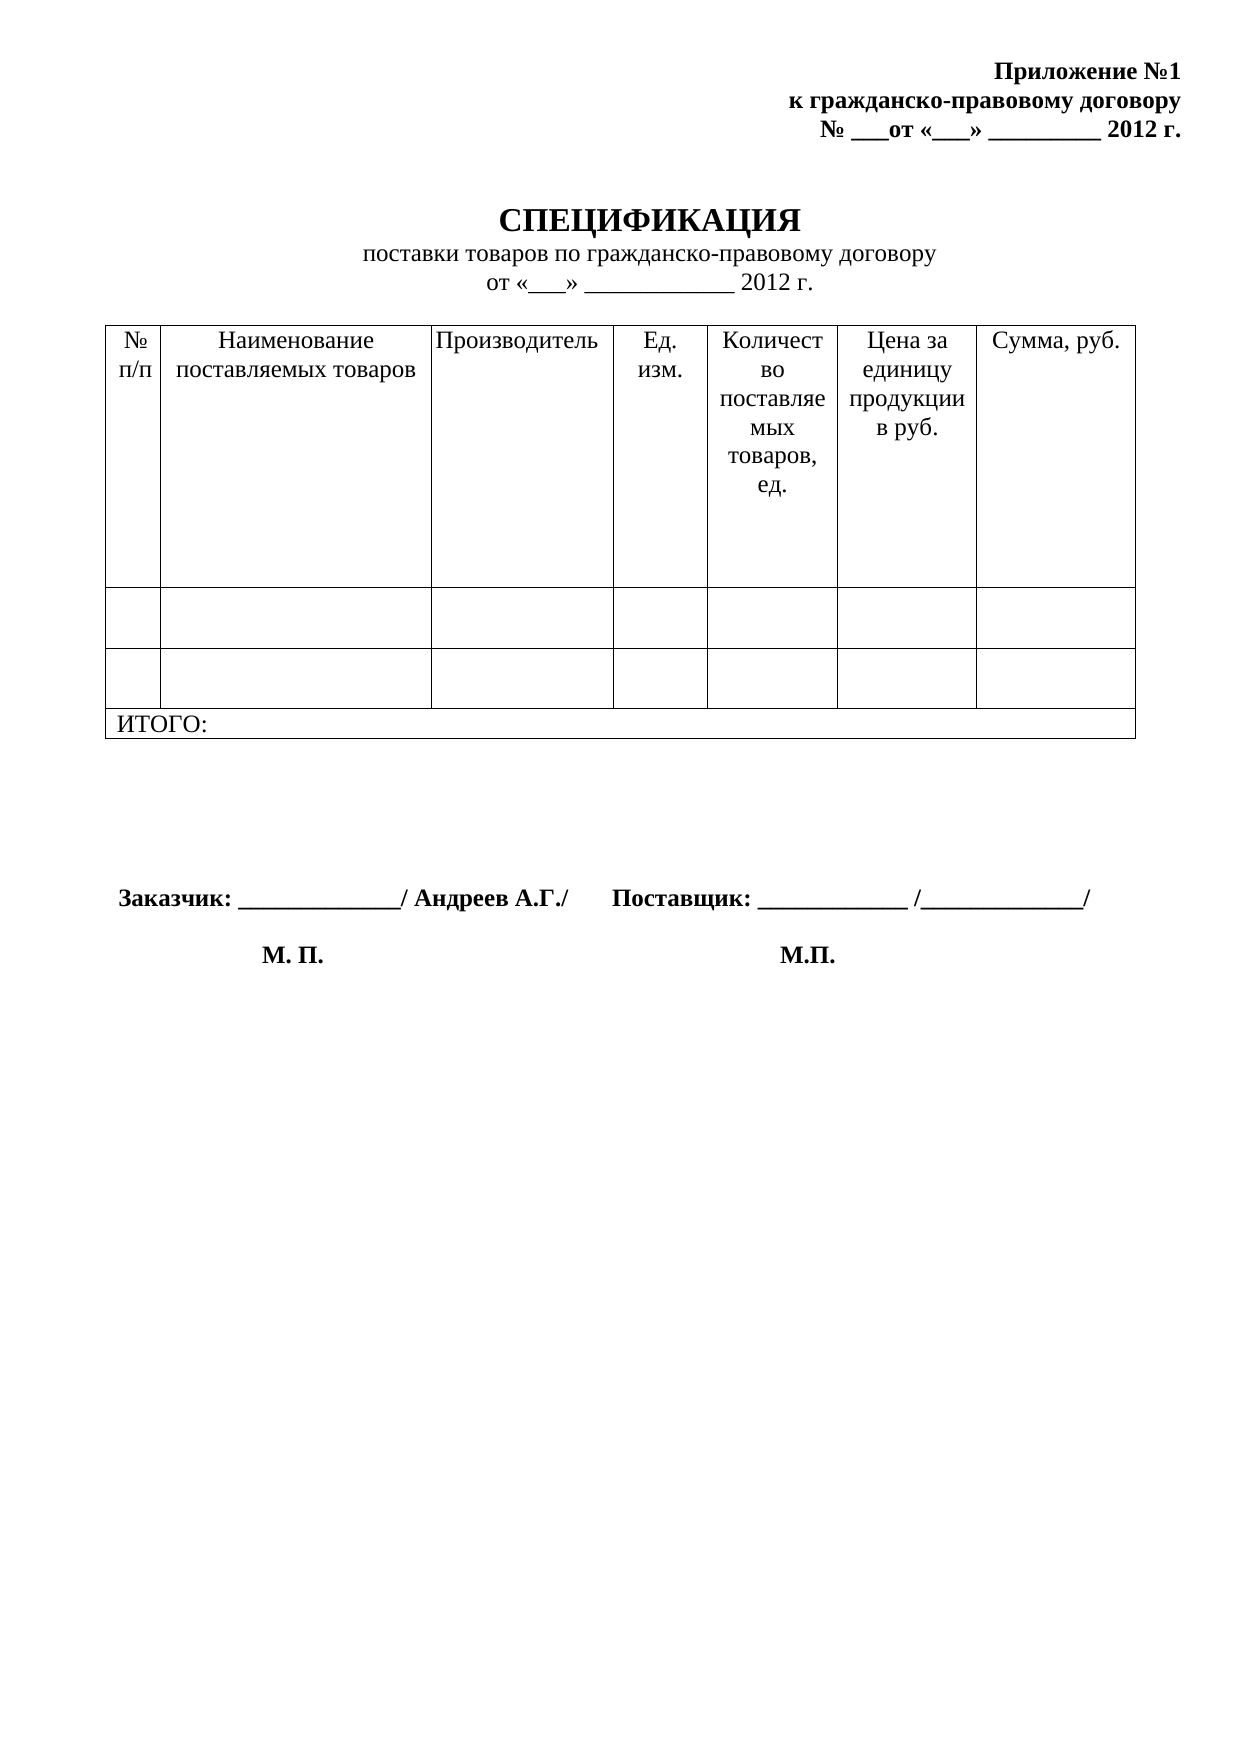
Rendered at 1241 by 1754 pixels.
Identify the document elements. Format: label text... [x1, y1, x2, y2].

table_cell [838, 649, 976, 708]
table_cell [106, 649, 160, 708]
text Заказчик: _____________/ Андреев А.Г./ Поставщик: ____________ /_____________/ [118, 883, 1181, 912]
text к гражданско-правовому договору [118, 85, 1181, 114]
text М. П. М.П. [118, 940, 1181, 969]
table_header Цена за единицу продукции в руб. [838, 326, 976, 587]
table_header Сумма, руб. [977, 326, 1135, 587]
table_header Наименование поставляемых товаров [161, 326, 431, 587]
table_header Ед. изм. [614, 326, 707, 587]
table_cell [708, 649, 837, 708]
text № ___от «___» _________ . [118, 114, 1181, 142]
table_header Количество поставляемых товаров, ед. [708, 326, 837, 587]
text Приложение №1 [118, 56, 1181, 85]
table_cell [106, 588, 160, 647]
table_header № п/п [106, 326, 160, 587]
table_cell [432, 649, 613, 708]
table_cell [432, 588, 613, 647]
text от «___» ____________ . [118, 267, 1181, 296]
table_cell [708, 588, 837, 647]
table_cell [161, 588, 431, 647]
subtitle СПЕЦИФИКАЦИЯ [118, 200, 1181, 238]
text поставки товаров по гражданско-правовому договору [118, 238, 1181, 267]
table_cell [161, 649, 431, 708]
table_cell [838, 588, 976, 647]
table_header Производитель [432, 326, 613, 587]
table_cell [614, 588, 707, 647]
table_cell [977, 649, 1135, 708]
table_cell [977, 588, 1135, 647]
table_cell [614, 649, 707, 708]
table_cell ИТОГО: [106, 709, 1135, 738]
